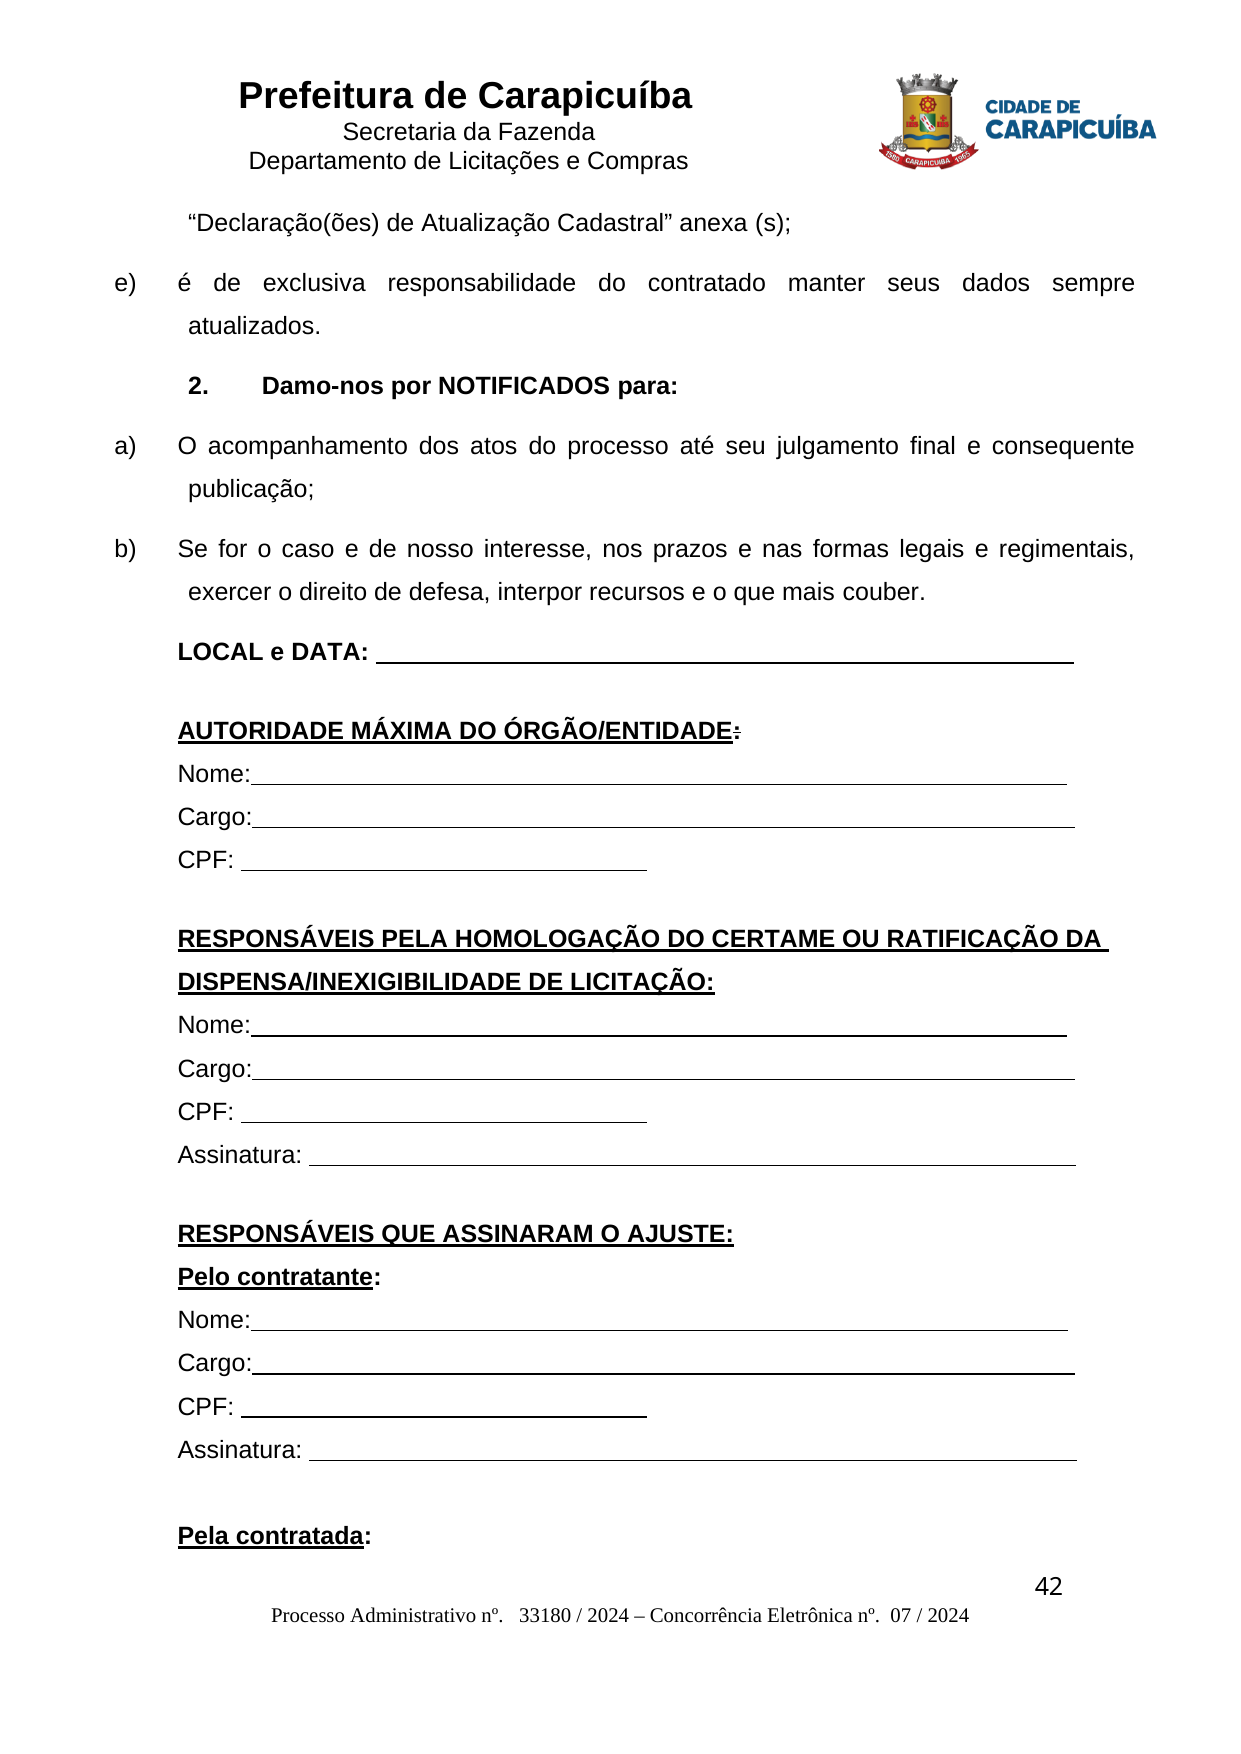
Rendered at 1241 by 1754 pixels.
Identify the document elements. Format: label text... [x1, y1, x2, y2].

text CPF: [177, 1097, 1137, 1126]
text RESPONSÁVEIS PELA HOMOLOGAÇÃO DO CERTAME OU RATIFICAÇÃO DA DISPENSA/INEXIGIBILIDADE DE LICITAÇÃO: [177, 924, 1137, 996]
text Cargo: [177, 802, 1137, 831]
text Assinatura: [177, 1140, 1137, 1169]
picture [877, 65, 1159, 172]
text LOCAL e DATA: [177, 637, 1137, 666]
text AUTORIDADE MÁXIMA DO ÓRGÃO/ENTIDADE: [177, 716, 1137, 744]
text CPF: [177, 845, 1137, 874]
text Nome: [177, 1305, 1137, 1334]
text Pela contratada: [177, 1521, 1137, 1549]
text CPF: [177, 1391, 1137, 1420]
text Cargo: [177, 1054, 1137, 1082]
list Se for o caso e de nosso interesse, nos prazos e nas formas legais e regimentais, exercer o direito de defesa, interpor recursos e o que mais couber. [114, 534, 1137, 606]
text Pelo contratante: [177, 1262, 1137, 1291]
text Nome: [177, 1011, 1137, 1039]
list é de exclusiva responsabilidade do contratado manter seus dados sempre atualizados. [114, 268, 1137, 340]
text Assinatura: [177, 1434, 1137, 1463]
text Nome: [177, 759, 1137, 788]
text RESPONSÁVEIS QUE ASSINARAM O AJUSTE: [177, 1219, 1137, 1248]
list Damo-nos por NOTIFICADOS para: [188, 371, 1137, 400]
text Cargo: [177, 1348, 1137, 1377]
list O acompanhamento dos atos do processo até seu julgamento final e consequente publicação; [114, 431, 1137, 503]
